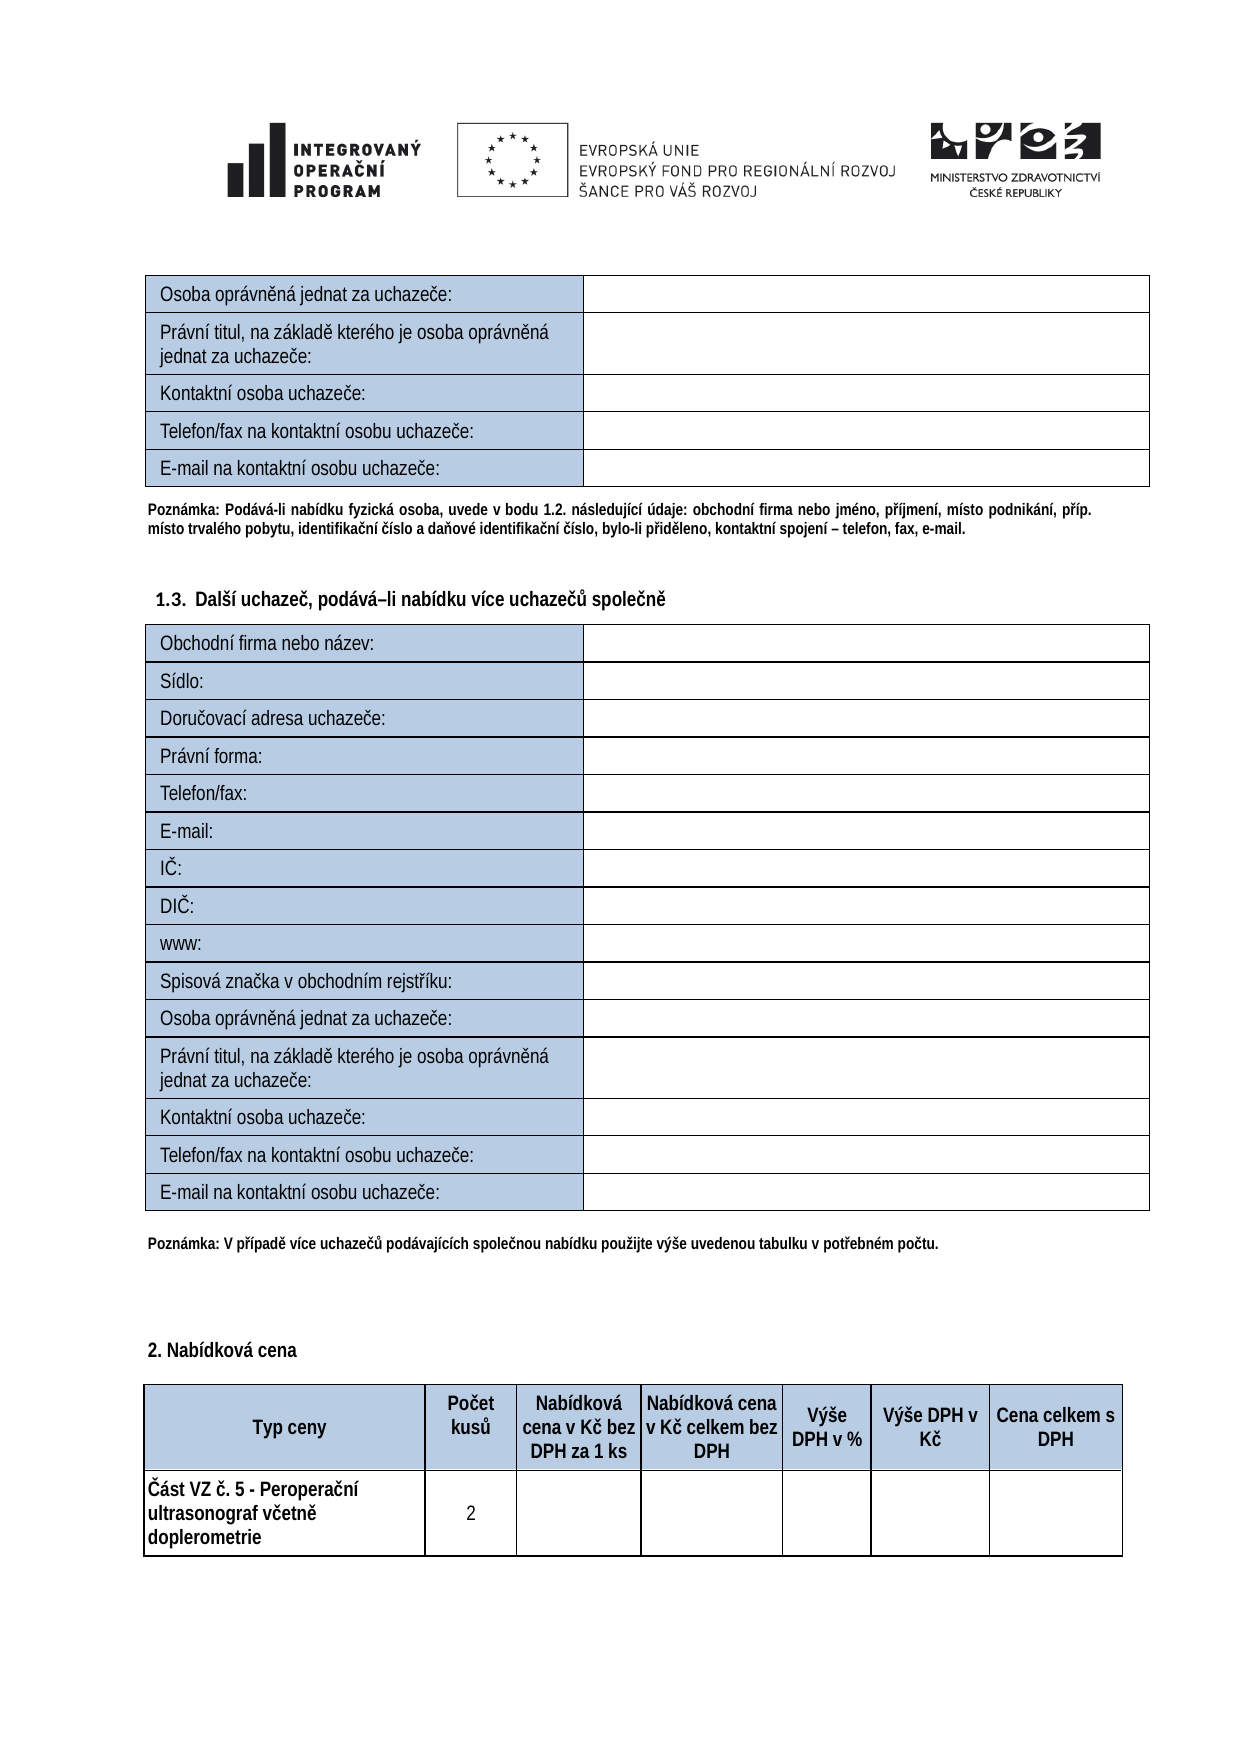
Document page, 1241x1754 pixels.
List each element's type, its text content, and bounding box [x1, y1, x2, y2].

text Poznámka: Podává-li nabídku fyzická osoba, uvede v bodu 1.2. následující údaje: obchodní firma nebo jméno, příjmení, místo podnikání, příp. místo trvalého pobytu, identifikační číslo a daňové identifikační číslo, bylo-li přiděleno, kontaktní spojení – telefon, fax, e-mail. [148, 500, 1093, 538]
table_header Typ ceny [145, 1385, 424, 1469]
table_cell [584, 663, 1149, 699]
table_cell [990, 1470, 1122, 1555]
table_cell Sídlo: [146, 663, 583, 699]
table_cell [584, 412, 1149, 449]
table_cell [642, 1471, 782, 1555]
table_cell [584, 775, 1149, 811]
table_cell Právní titul, na základě kterého je osoba oprávněná jednat za uchazeče: [146, 1038, 583, 1098]
text 2. Nabídková cena [148, 1332, 1093, 1361]
table_header [584, 625, 1149, 661]
table_cell [872, 1471, 989, 1555]
table_header Nabídková cena v Kč celkem bez DPH [642, 1385, 782, 1469]
table_cell [783, 1471, 870, 1555]
table_cell [584, 375, 1149, 411]
table_cell Kontaktní osoba uchazeče: [146, 375, 583, 411]
table_cell [584, 700, 1149, 736]
table_header Výše DPH v Kč [872, 1385, 989, 1469]
table_cell [584, 313, 1149, 374]
text Poznámka: V případě více uchazečů podávajících společnou nabídku použijte výše uvedenou tabulku v potřebném počtu. [148, 1224, 1093, 1253]
table_header Počet kusů [426, 1385, 516, 1469]
list Další uchazeč, podává–li nabídku více uchazečů společně [154, 582, 1093, 611]
table_header Výše DPH v % [783, 1385, 870, 1469]
table_cell E-mail na kontaktní osobu uchazeče: [146, 450, 583, 486]
table_cell [584, 888, 1149, 924]
table_header Obchodní firma nebo název: [146, 625, 583, 661]
table_cell Spisová značka v obchodním rejstříku: [146, 963, 583, 999]
table_cell Doručovací adresa uchazeče: [146, 700, 583, 736]
table_cell [584, 963, 1149, 999]
table_cell E-mail na kontaktní osobu uchazeče: [146, 1174, 583, 1210]
table_cell Osoba oprávněná jednat za uchazeče: [146, 276, 583, 312]
table_cell Právní titul, na základě kterého je osoba oprávněná jednat za uchazeče: [146, 313, 583, 374]
table_cell DIČ: [146, 888, 583, 924]
table_cell Telefon/fax na kontaktní osobu uchazeče: [146, 412, 583, 449]
table_cell Telefon/fax: [146, 775, 583, 811]
table_cell [584, 1174, 1149, 1210]
picture [192, 86, 1137, 234]
table_cell [584, 450, 1149, 486]
table_cell [517, 1471, 640, 1555]
table_cell Část VZ č. 5 - Peroperační ultrasonograf včetně doplerometrie [145, 1471, 424, 1555]
table_cell Kontaktní osoba uchazeče: [146, 1099, 583, 1135]
table_cell Právní forma: [146, 738, 583, 774]
table_cell [584, 738, 1149, 774]
table_cell [584, 925, 1149, 961]
table_cell [584, 1038, 1149, 1098]
table_cell 2 [426, 1471, 516, 1555]
table_cell www: [146, 925, 583, 961]
table_cell E-mail: [146, 813, 583, 849]
table_header Nabídková cena v Kč bez DPH za 1 ks [517, 1385, 640, 1469]
table_cell IČ: [146, 850, 583, 886]
table_cell [584, 850, 1149, 886]
table_cell [584, 1099, 1149, 1135]
table_cell [584, 813, 1149, 849]
table_cell [584, 1000, 1149, 1036]
table_cell [584, 1136, 1149, 1173]
table_cell Osoba oprávněná jednat za uchazeče: [146, 1000, 583, 1036]
table_cell Telefon/fax na kontaktní osobu uchazeče: [146, 1136, 583, 1173]
table_header Cena celkem s DPH [990, 1385, 1122, 1469]
table_cell [584, 276, 1149, 312]
